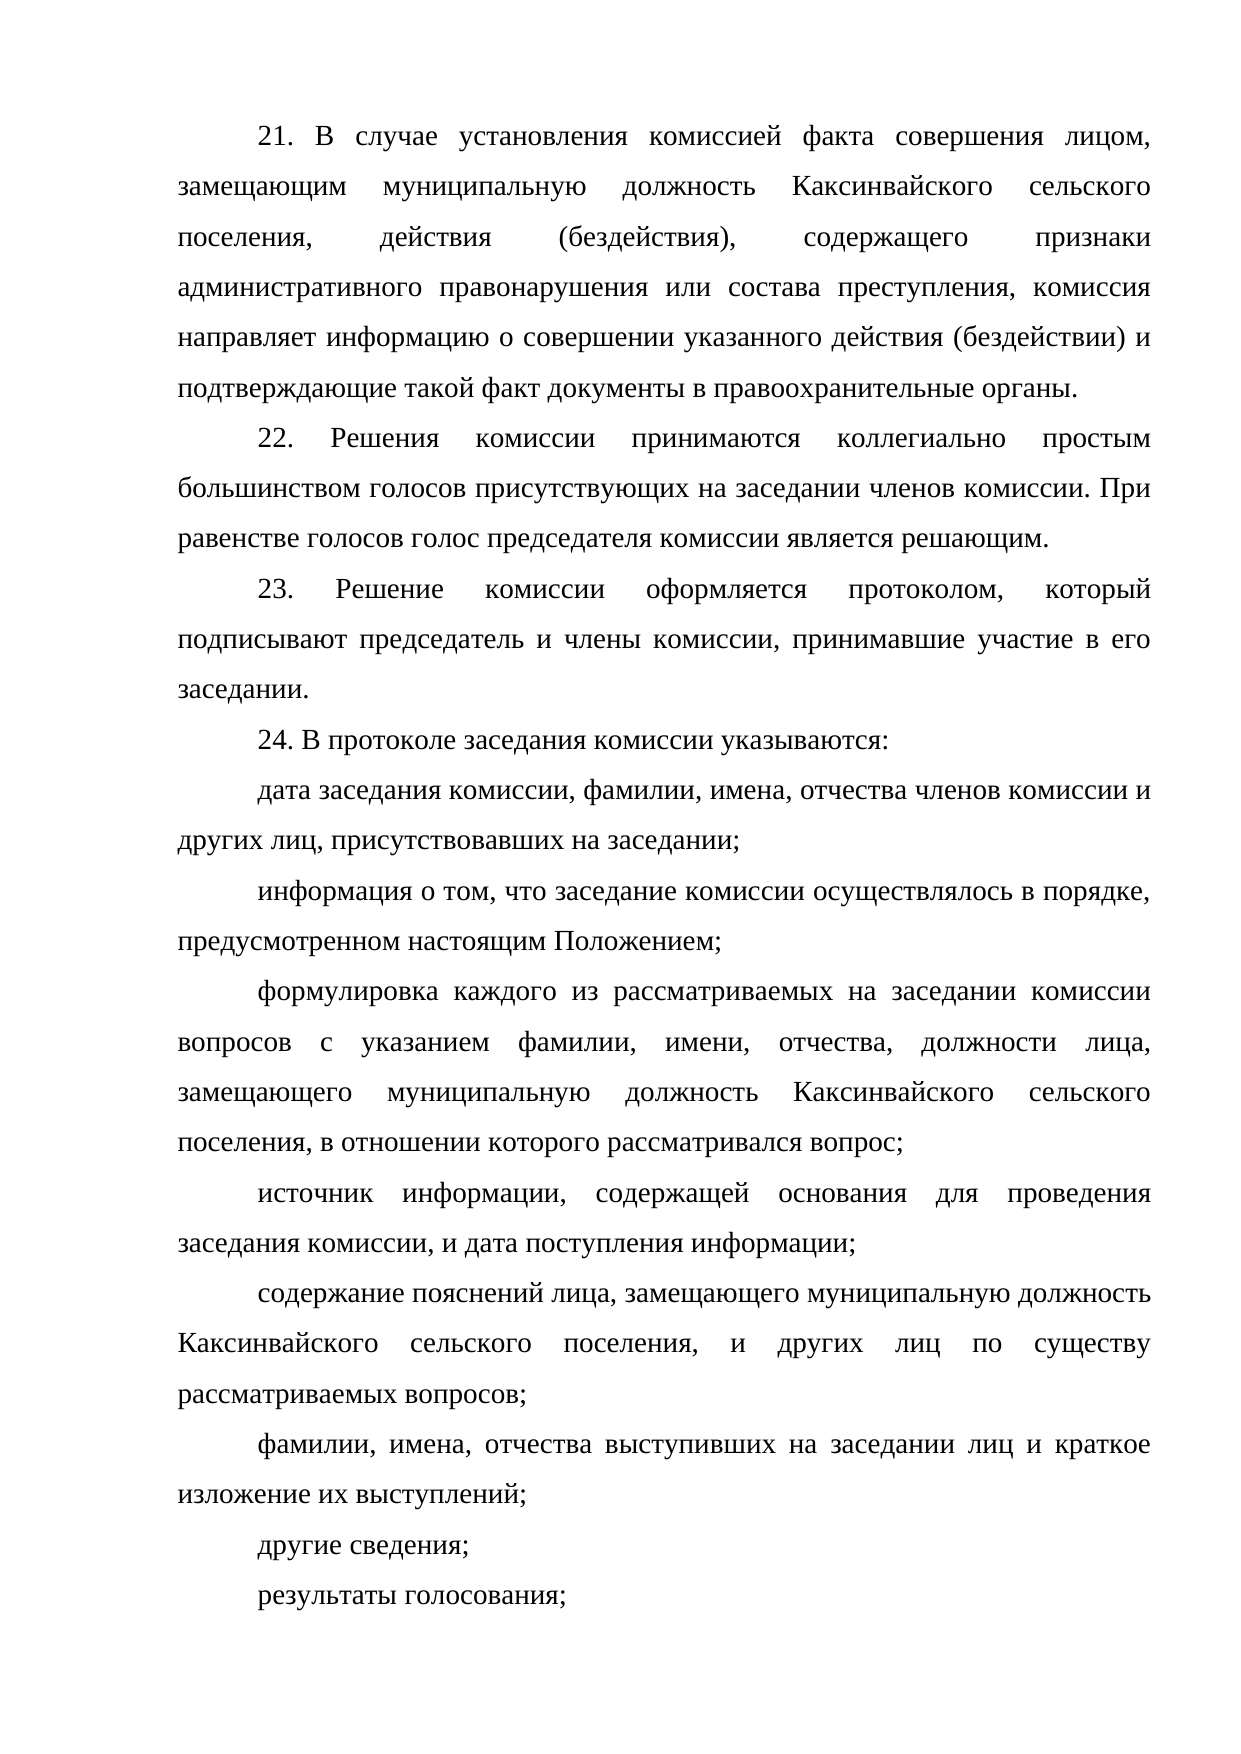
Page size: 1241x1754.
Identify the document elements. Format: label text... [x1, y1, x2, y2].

text информация о том, что заседание комиссии осуществлялось в порядке, предусмотренном настоящим Положением; [177, 873, 1152, 957]
text формулировка каждого из рассматриваемых на заседании комиссии вопросов с указанием фамилии, имени, отчества, должности лица, замещающего муниципальную должность Каксинвайского сельского поселения, в отношении которого рассматривался вопрос; [177, 973, 1152, 1158]
text 22. Решения комиссии принимаются коллегиально простым большинством голосов присутствующих на заседании членов комиссии. При равенстве голосов голос председателя комиссии является решающим. [177, 420, 1152, 554]
text 21. В случае установления комиссией факта совершения лицом, замещающим муниципальную должность Каксинвайского сельского поселения, действия (бездействия), содержащего признаки административного правонарушения или состава преступления, комиссия направляет информацию о совершении указанного действия (бездействии) и подтверждающие такой факт документы в правоохранительные органы. [177, 118, 1152, 403]
text содержание пояснений лица, замещающего муниципальную должность Каксинвайского сельского поселения, и других лиц по существу рассматриваемых вопросов; [177, 1275, 1152, 1409]
text фамилии, имена, отчества выступивших на заседании лиц и краткое изложение их выступлений; [177, 1426, 1152, 1510]
text источник информации, содержащей основания для проведения заседания комиссии, и дата поступления информации; [177, 1175, 1152, 1258]
text 24. В протоколе заседания комиссии указываются: [177, 722, 1152, 755]
text результаты голосования; [177, 1577, 1152, 1611]
text другие сведения; [177, 1527, 1152, 1560]
text 23. Решение комиссии оформляется протоколом, который подписывают председатель и члены комиссии, принимавшие участие в его заседании. [177, 571, 1152, 705]
text дата заседания комиссии, фамилии, имена, отчества членов комиссии и других лиц, присутствовавших на заседании; [177, 772, 1152, 856]
